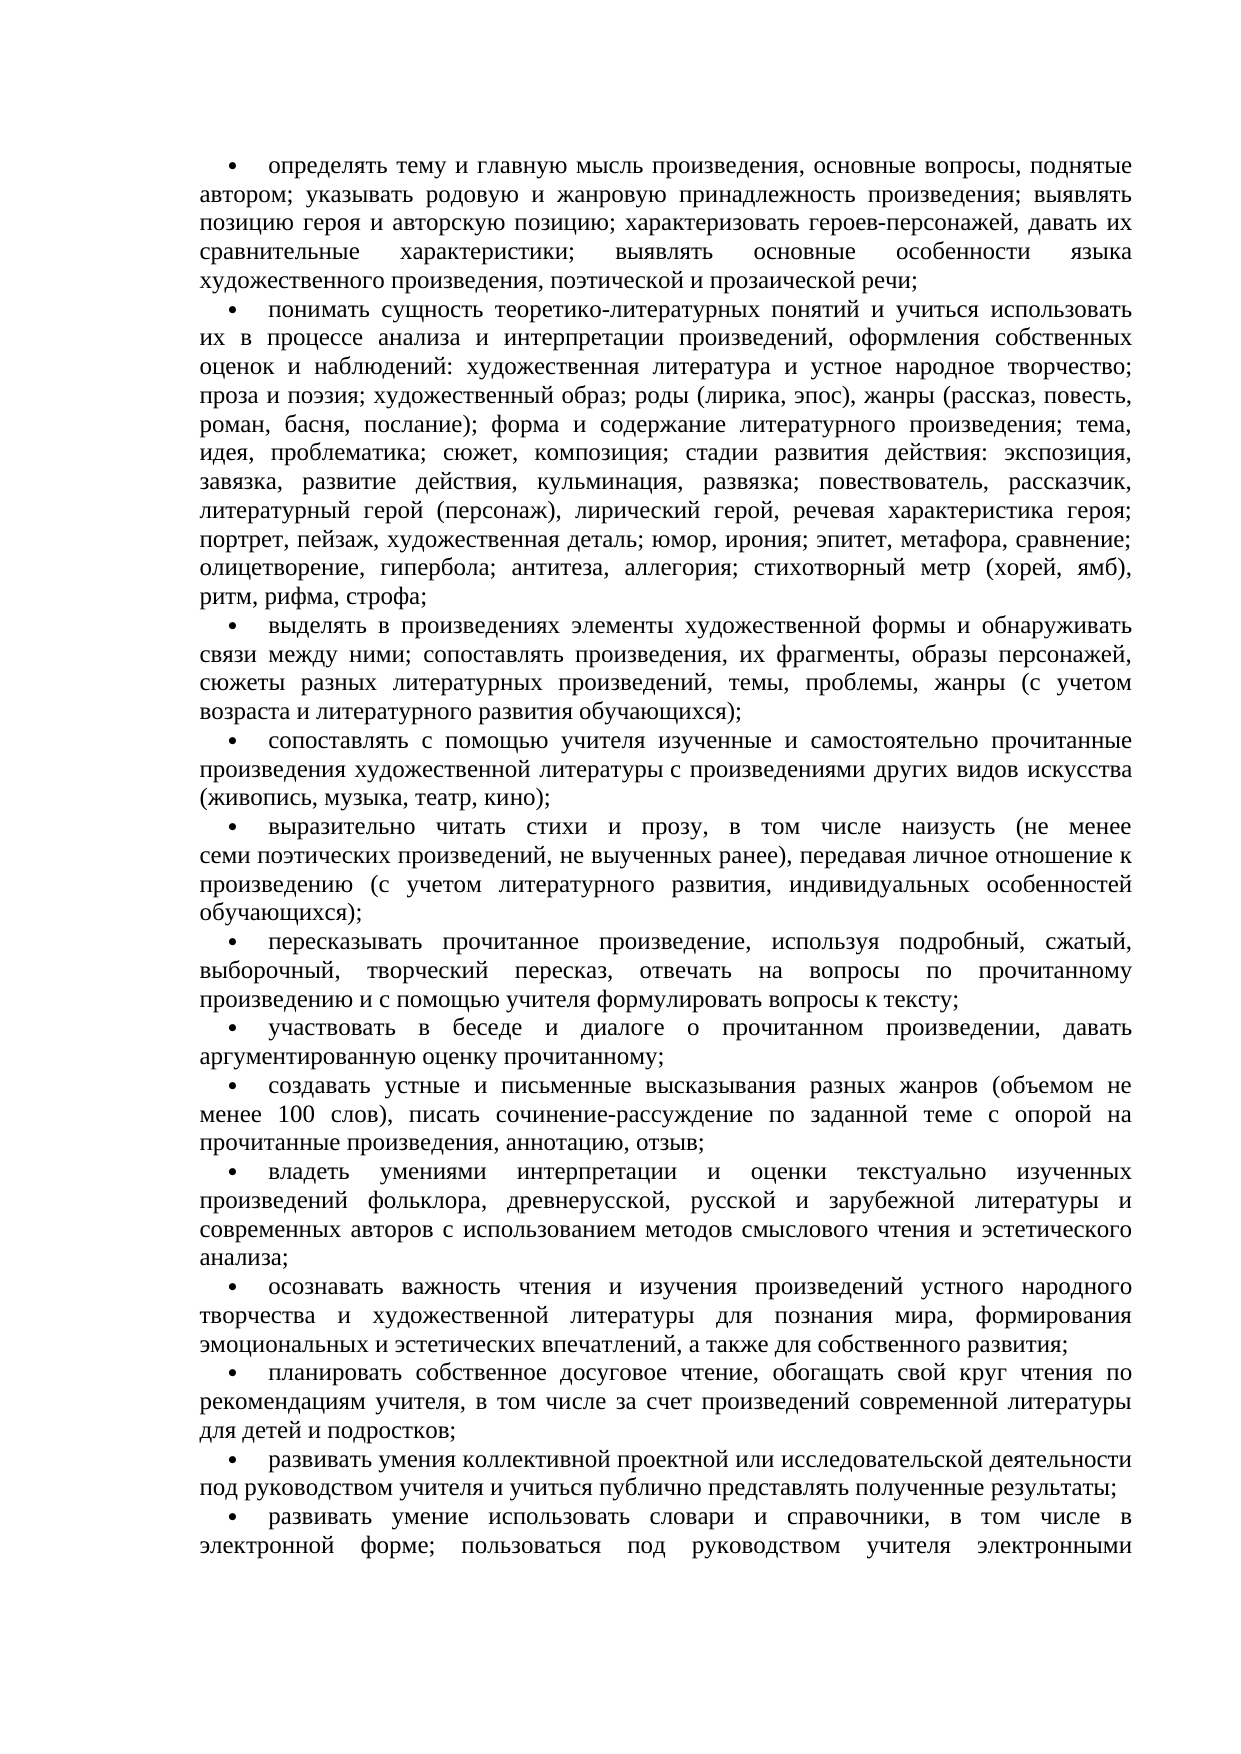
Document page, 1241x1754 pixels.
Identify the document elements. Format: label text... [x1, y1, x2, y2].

list понимать сущность теоретико-литературных понятий и учиться использовать их в процессе анализа и интерпретации произведений, оформления собственных оценок и наблюдений: художественная литература и устное народное творчество; проза и поэзия; художественный образ; роды (лирика, эпос), жанры (рассказ, повесть, роман, басня, послание); форма и содержание литературного произведения; тема, идея, проблематика; сюжет, композиция; стадии развития действия: экспозиция, завязка, развитие действия, кульминация, развязка; повествователь, рассказчик, литературный герой (персонаж), лирический герой, речевая характеристика героя; портрет, пейзаж, художественная деталь; юмор, ирония; эпитет, метафора, сравнение; олицетворение, гипербола; антитеза, аллегория; стихотворный метр (хорей, ямб), ритм, рифма, строфа; [199, 466, 1133, 782]
list сопоставлять с помощью учителя изученные и самостоятельно прочитанные произведения художественной литературы с произведениями других видов искусства (живопись, музыка, театр, кино); [199, 897, 1133, 984]
list выразительно читать стихи и прозу, в том числе наизусть (не менее семи поэтических произведений, не выученных ранее), передавая личное отношение к произведению (с учетом литературного развития, индивидуальных особенностей обучающихся); [199, 984, 1133, 1099]
list участвовать в беседе и диалоге о прочитанном произведении, давать аргументированную оценку прочитанному; [199, 1185, 1133, 1242]
list понимать особенности литературы как вида словесного искусства, отличать художественный текст от текста научного, делового, публицистического; [199, 150, 1133, 207]
list пересказывать прочитанное произведение, используя подробный, сжатый, выборочный, творческий пересказ, отвечать на вопросы по прочитанному произведению и с помощью учителя формулировать вопросы к тексту; [199, 1099, 1133, 1185]
list определять тему и главную мысль произведения, основные вопросы, поднятые автором; указывать родовую и жанровую принадлежность произведения; выявлять позицию героя и авторскую позицию; характеризовать героев-персонажей, давать их сравнительные характеристики; выявлять основные особенности языка художественного произведения, поэтической и прозаической речи; [199, 322, 1133, 466]
list создавать устные и письменные высказывания разных жанров (объемом не менее 100 слов), писать сочинение-рассуждение по заданной теме с опорой на прочитанные произведения, аннотацию, отзыв; [199, 1242, 1133, 1329]
list выделять в произведениях элементы художественной формы и обнаруживать связи между ними; сопоставлять произведения, их фрагменты, образы персонажей, сюжеты разных литературных произведений, темы, проблемы, жанры (с учетом возраста и литературного развития обучающихся); [199, 782, 1133, 897]
list осознавать важность чтения и изучения произведений устного народного творчества и художественной литературы для познания мира, формирования эмоциональных и эстетических впечатлений, а также для собственного развития; [199, 1444, 1133, 1530]
list владеть умениями интерпретации и оценки текстуально изученных произведений фольклора, древнерусской, русской и зарубежной литературы и современных авторов с использованием методов смыслового чтения и эстетического анализа; [199, 1329, 1133, 1444]
list осуществлять элементарный смысловой и эстетический анализ произведений фольклора и художественной литературы; воспринимать, анализировать, интерпретировать и оценивать прочитанное (с учетом литературного развития обучающихся); [199, 207, 1133, 322]
